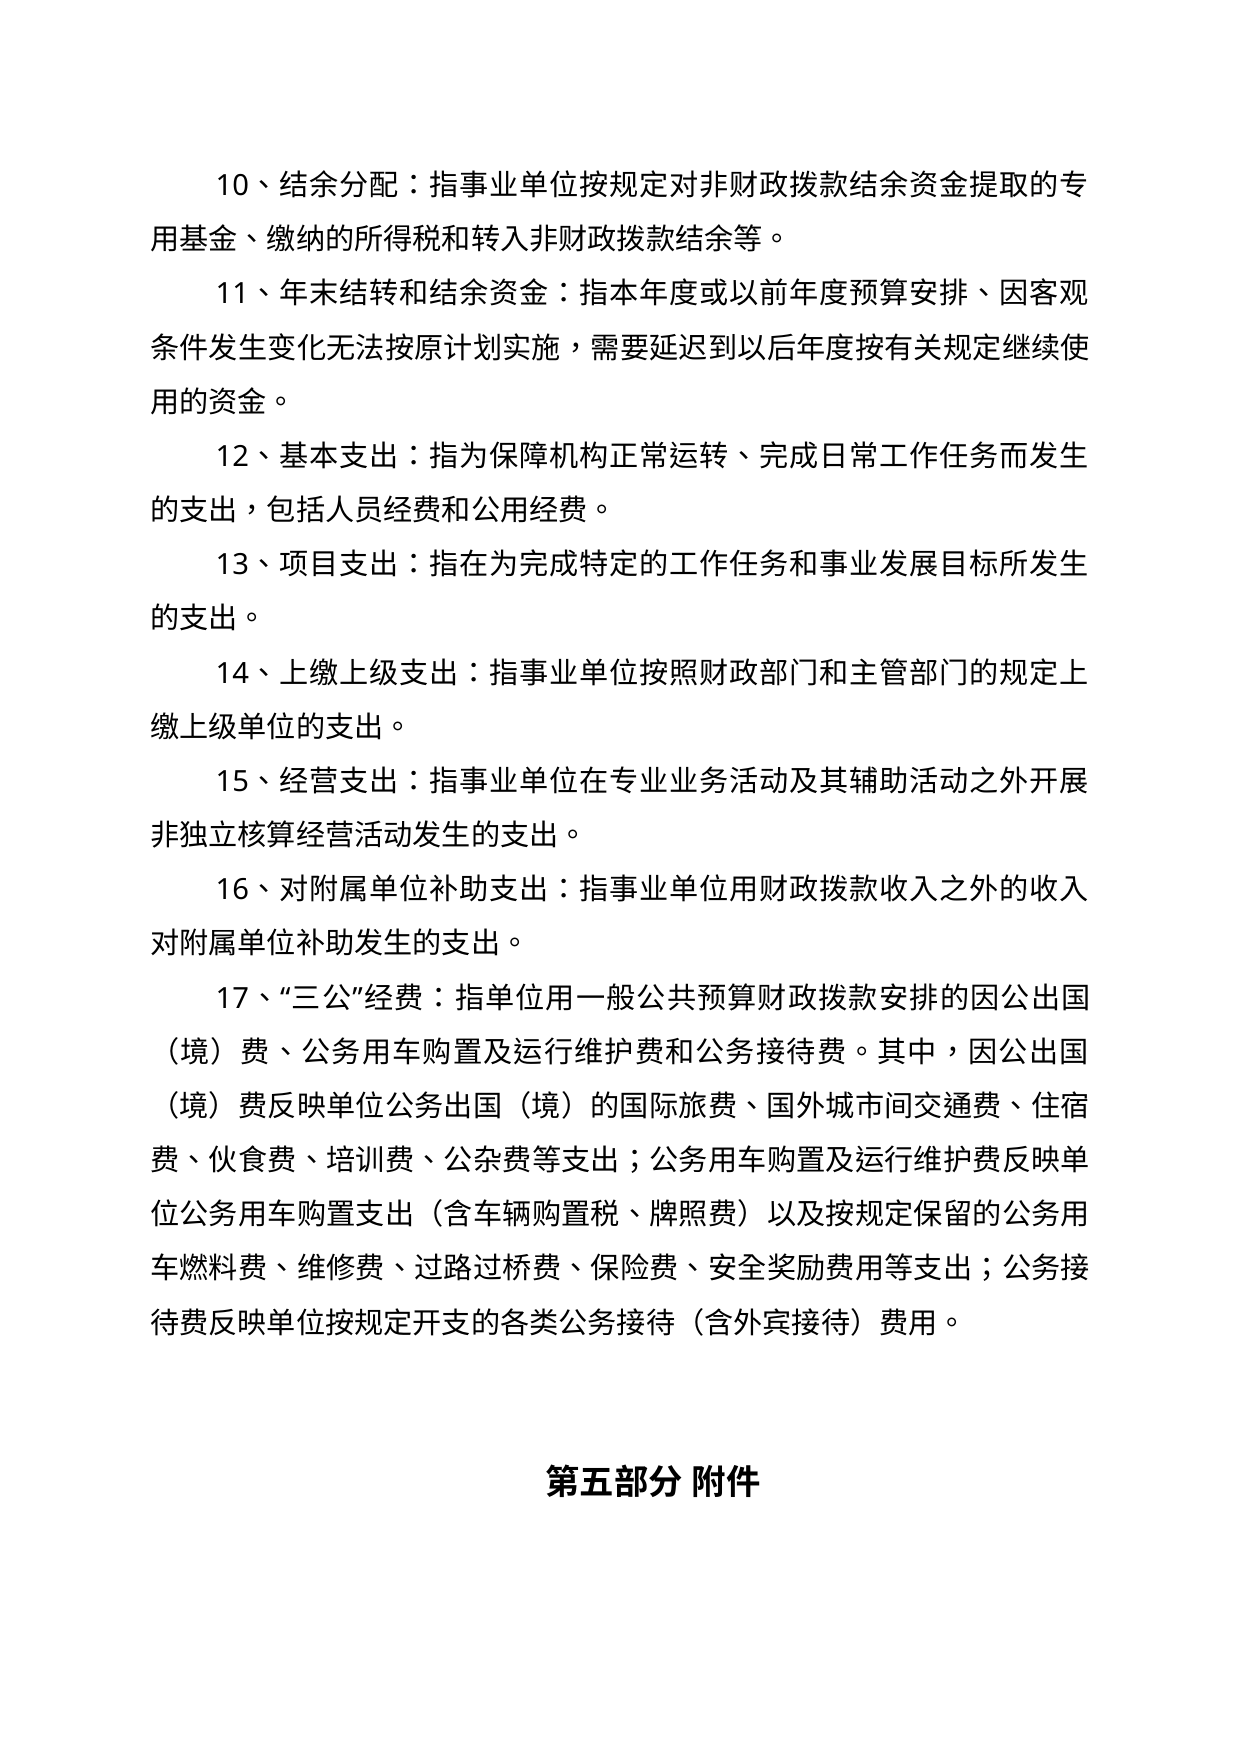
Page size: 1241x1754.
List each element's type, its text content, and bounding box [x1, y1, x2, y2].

text 16、对附属单位补助支出：指事业单位用财政拨款收入之外的收入对附属单位补助发生的支出。 [150, 854, 1090, 962]
text 17、“三公”经费：指单位用一般公共预算财政拨款安排的因公出国（境）费、公务用车购置及运行维护费和公务接待费。其中，因公出国（境）费反映单位公务出国（境）的国际旅费、国外城市间交通费、住宿费、伙食费、培训费、公杂费等支出；公务用车购置及运行维护费反映单位公务用车购置支出（含车辆购置税、牌照费）以及按规定保留的公务用车燃料费、维修费、过路过桥费、保险费、安全奖励费用等支出；公务接待费反映单位按规定开支的各类公务接待（含外宾接待）费用。 [150, 962, 1090, 1342]
text 15、经营支出：指事业单位在专业业务活动及其辅助活动之外开展非独立核算经营活动发生的支出。 [150, 746, 1090, 854]
text 11、年末结转和结余资金：指本年度或以前年度预算安排、因客观条件发生变化无法按原计划实施，需要延迟到以后年度按有关规定继续使用的资金。 [150, 258, 1090, 421]
text 第五部分 附件 [150, 1450, 1090, 1504]
text 13、项目支出：指在为完成特定的工作任务和事业发展目标所发生的支出。 [150, 529, 1090, 637]
text 14、上缴上级支出：指事业单位按照财政部门和主管部门的规定上缴上级单位的支出。 [150, 637, 1090, 746]
text 12、基本支出：指为保障机构正常运转、完成日常工作任务而发生的支出，包括人员经费和公用经费。 [150, 421, 1090, 529]
text 10、结余分配：指事业单位按规定对非财政拨款结余资金提取的专用基金、缴纳的所得税和转入非财政拨款结余等。 [150, 150, 1090, 258]
